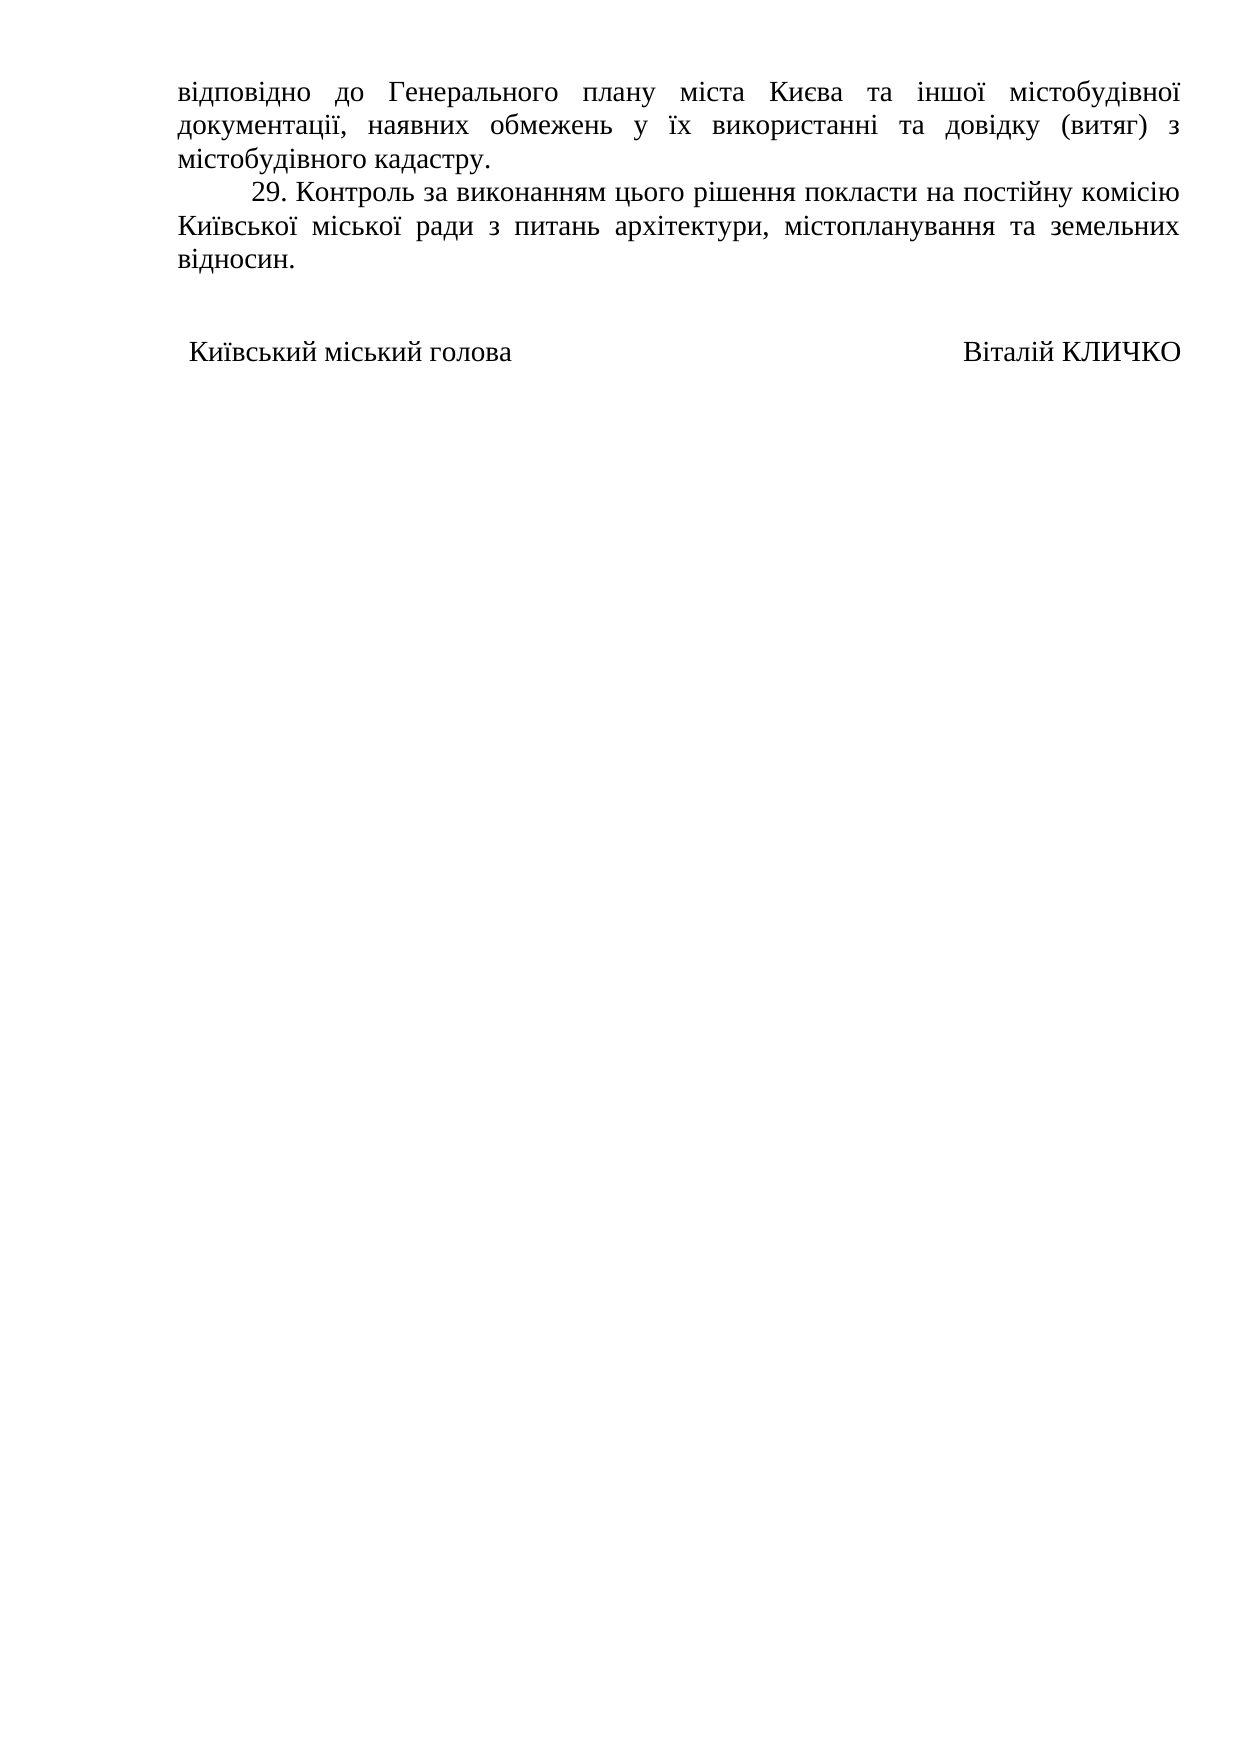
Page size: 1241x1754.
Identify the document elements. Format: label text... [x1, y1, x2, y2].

table_header Київський міський голова [177, 334, 939, 367]
list Контроль за виконанням цього рішення покласти на постійну комісію Київської міської ради з питань архітектури, містопланування та земельних відносин. [177, 174, 1181, 275]
table_header Віталій КЛИЧКО [939, 334, 1193, 367]
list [177, 74, 1181, 174]
